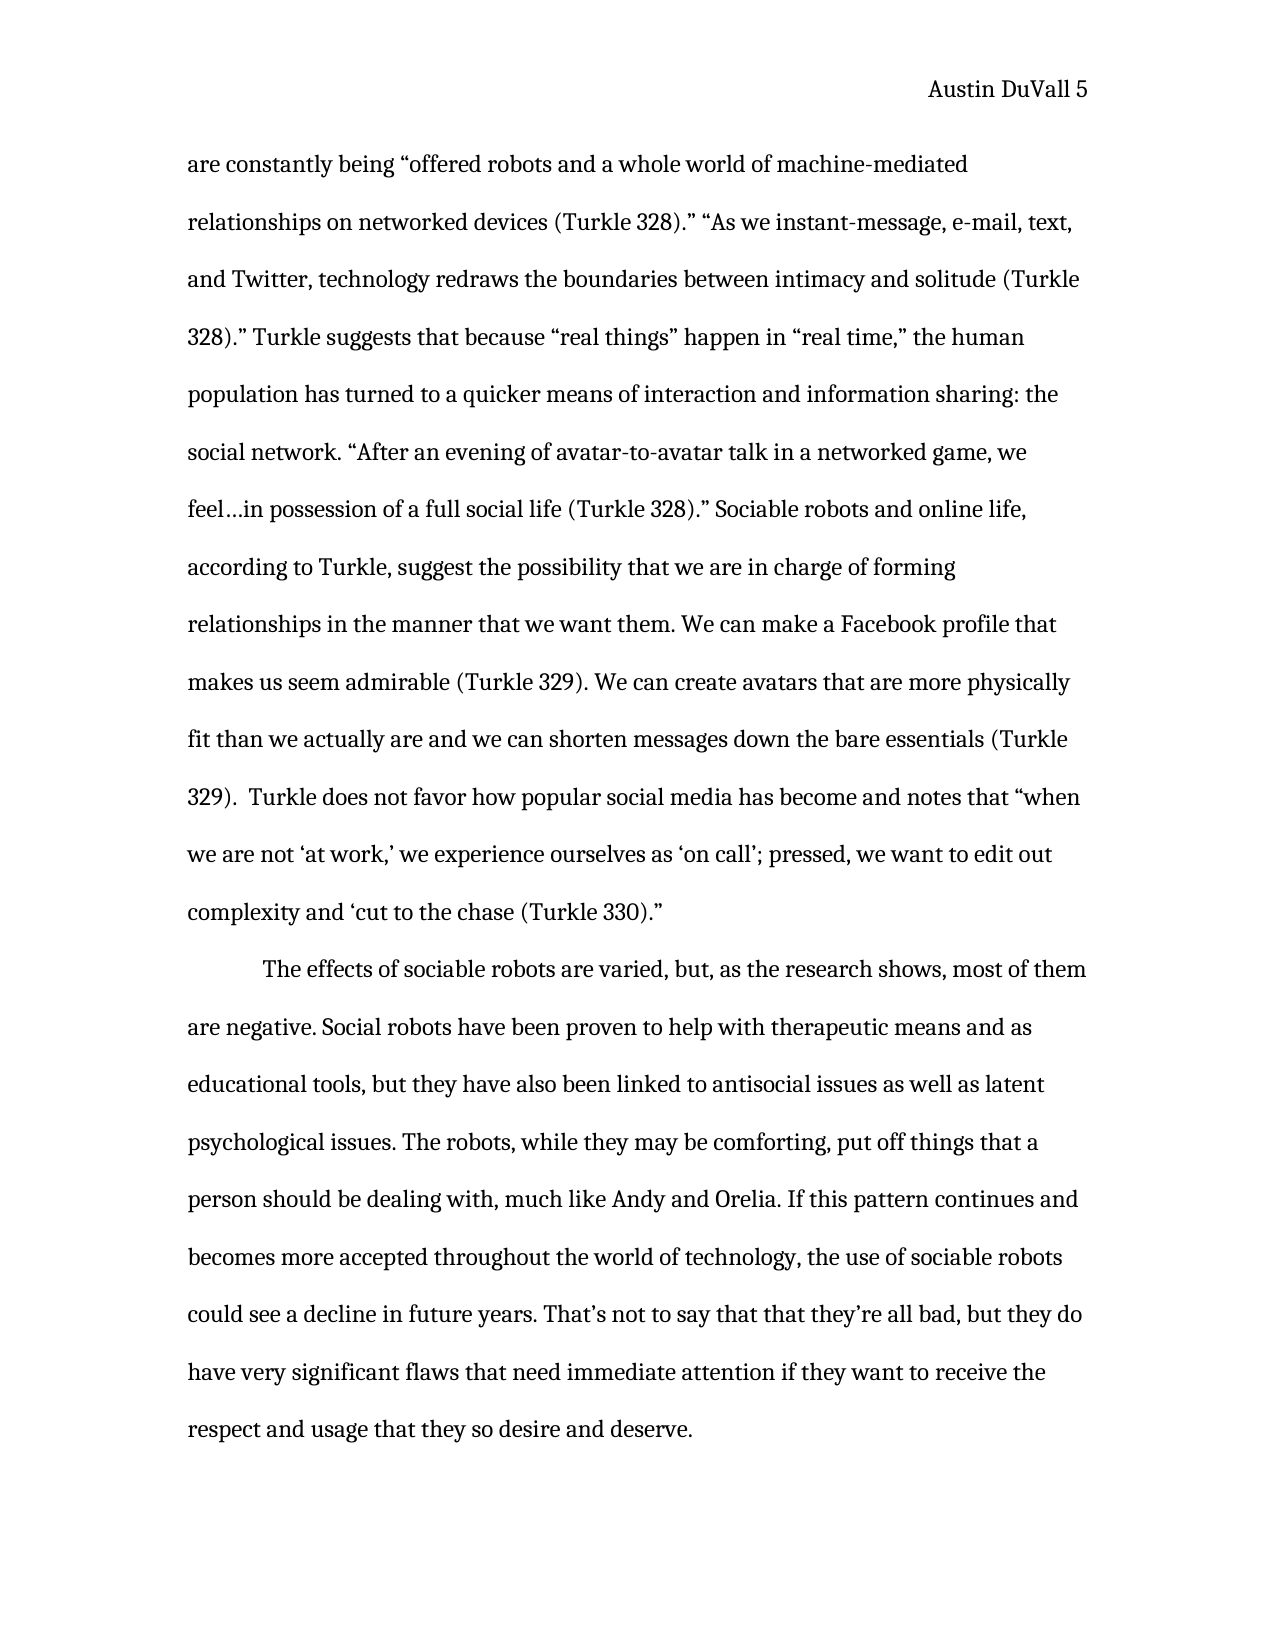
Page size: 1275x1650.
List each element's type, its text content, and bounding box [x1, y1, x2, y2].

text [187, 150, 1087, 926]
text The effects of sociable robots are varied, but, as the research shows, most of them are negative. Social robots have been proven to help with therapeutic means and as educational tools, but they have also been linked to antisocial issues as well as latent psychological issues. The robots, while they may be comforting, put off things that a person should be dealing with, much like Andy and Orelia. If this pattern continues and becomes more accepted throughout the world of technology, the use of sociable robots could see a decline in future years. That’s not to say that that they’re all bad, but they do have very significant flaws that need immediate attention if they want to receive the respect and usage that they so desire and deserve. [187, 955, 1087, 1444]
